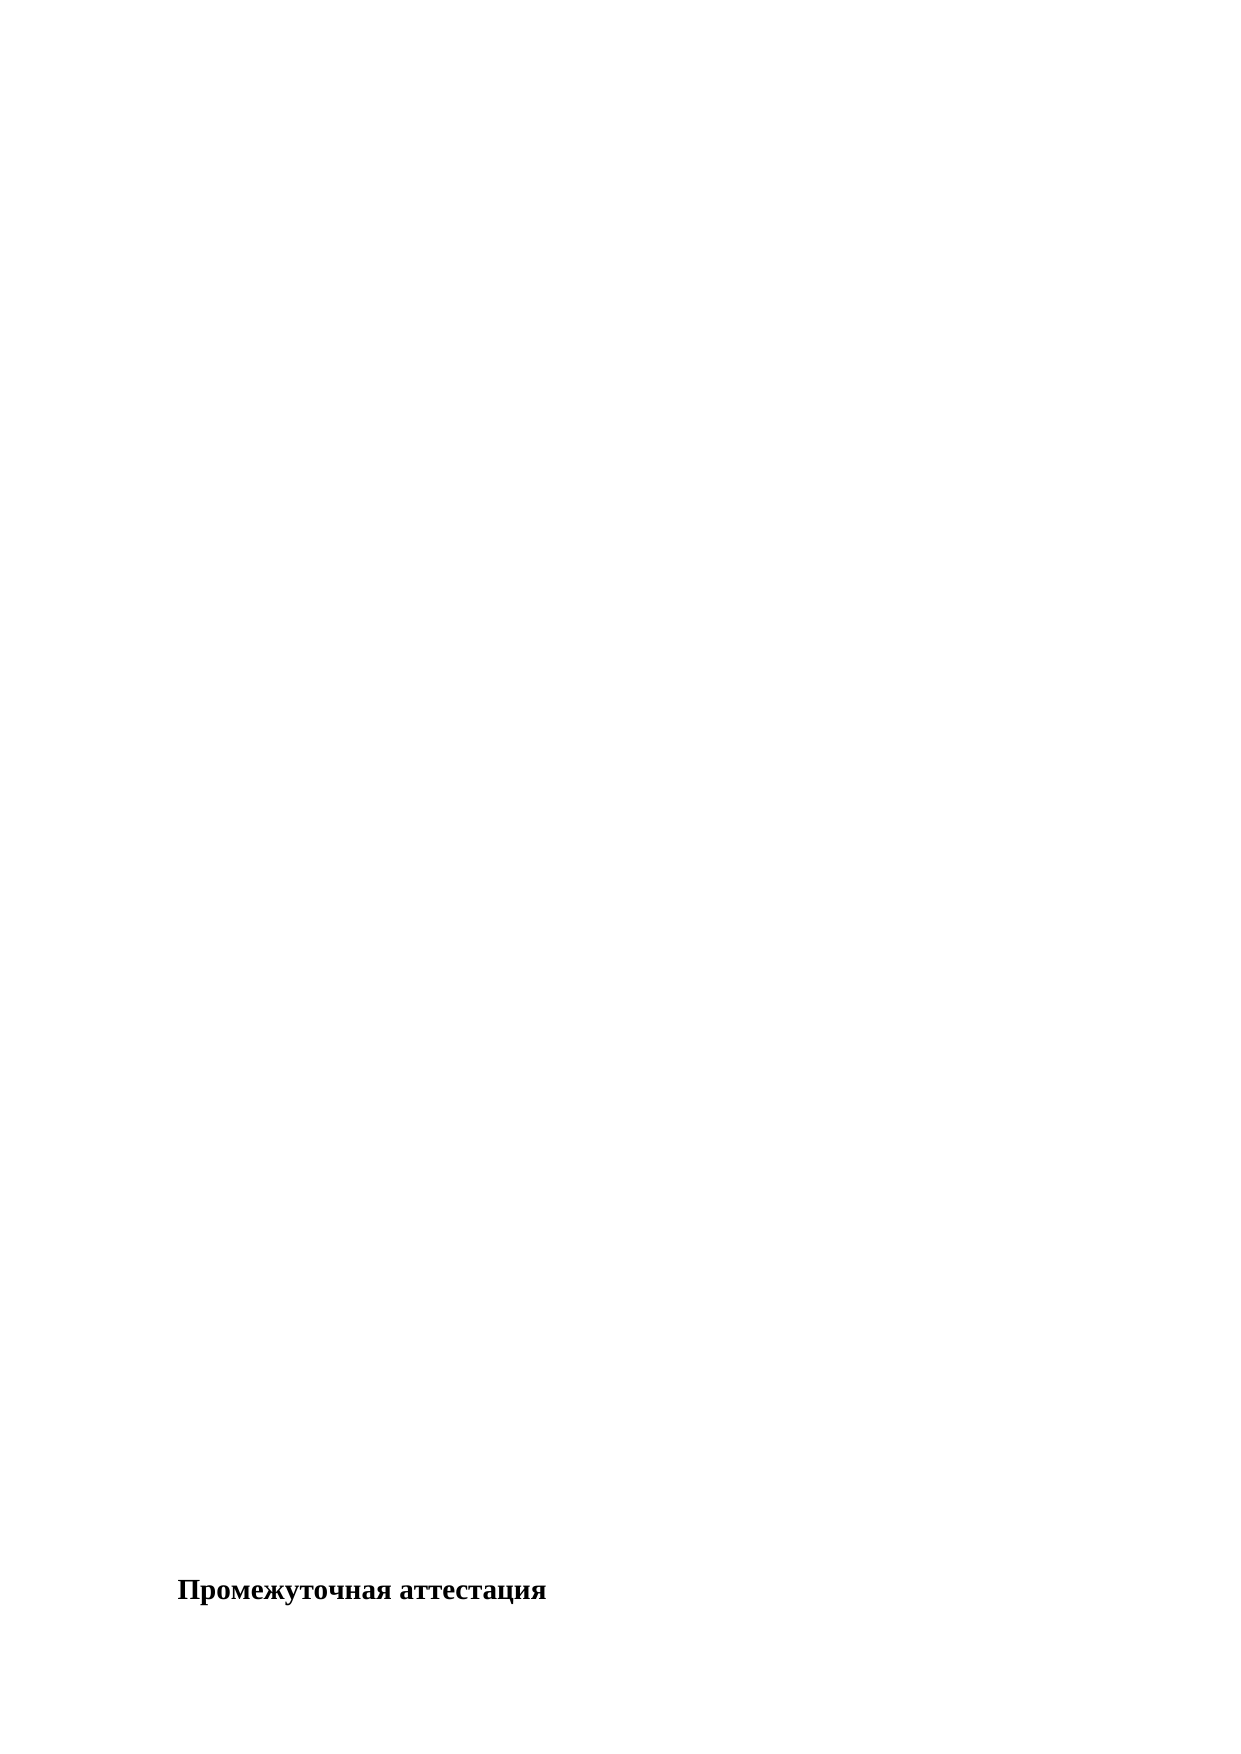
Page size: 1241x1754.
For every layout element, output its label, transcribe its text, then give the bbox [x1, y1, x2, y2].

text Промежуточная аттестация [177, 1572, 1152, 1606]
